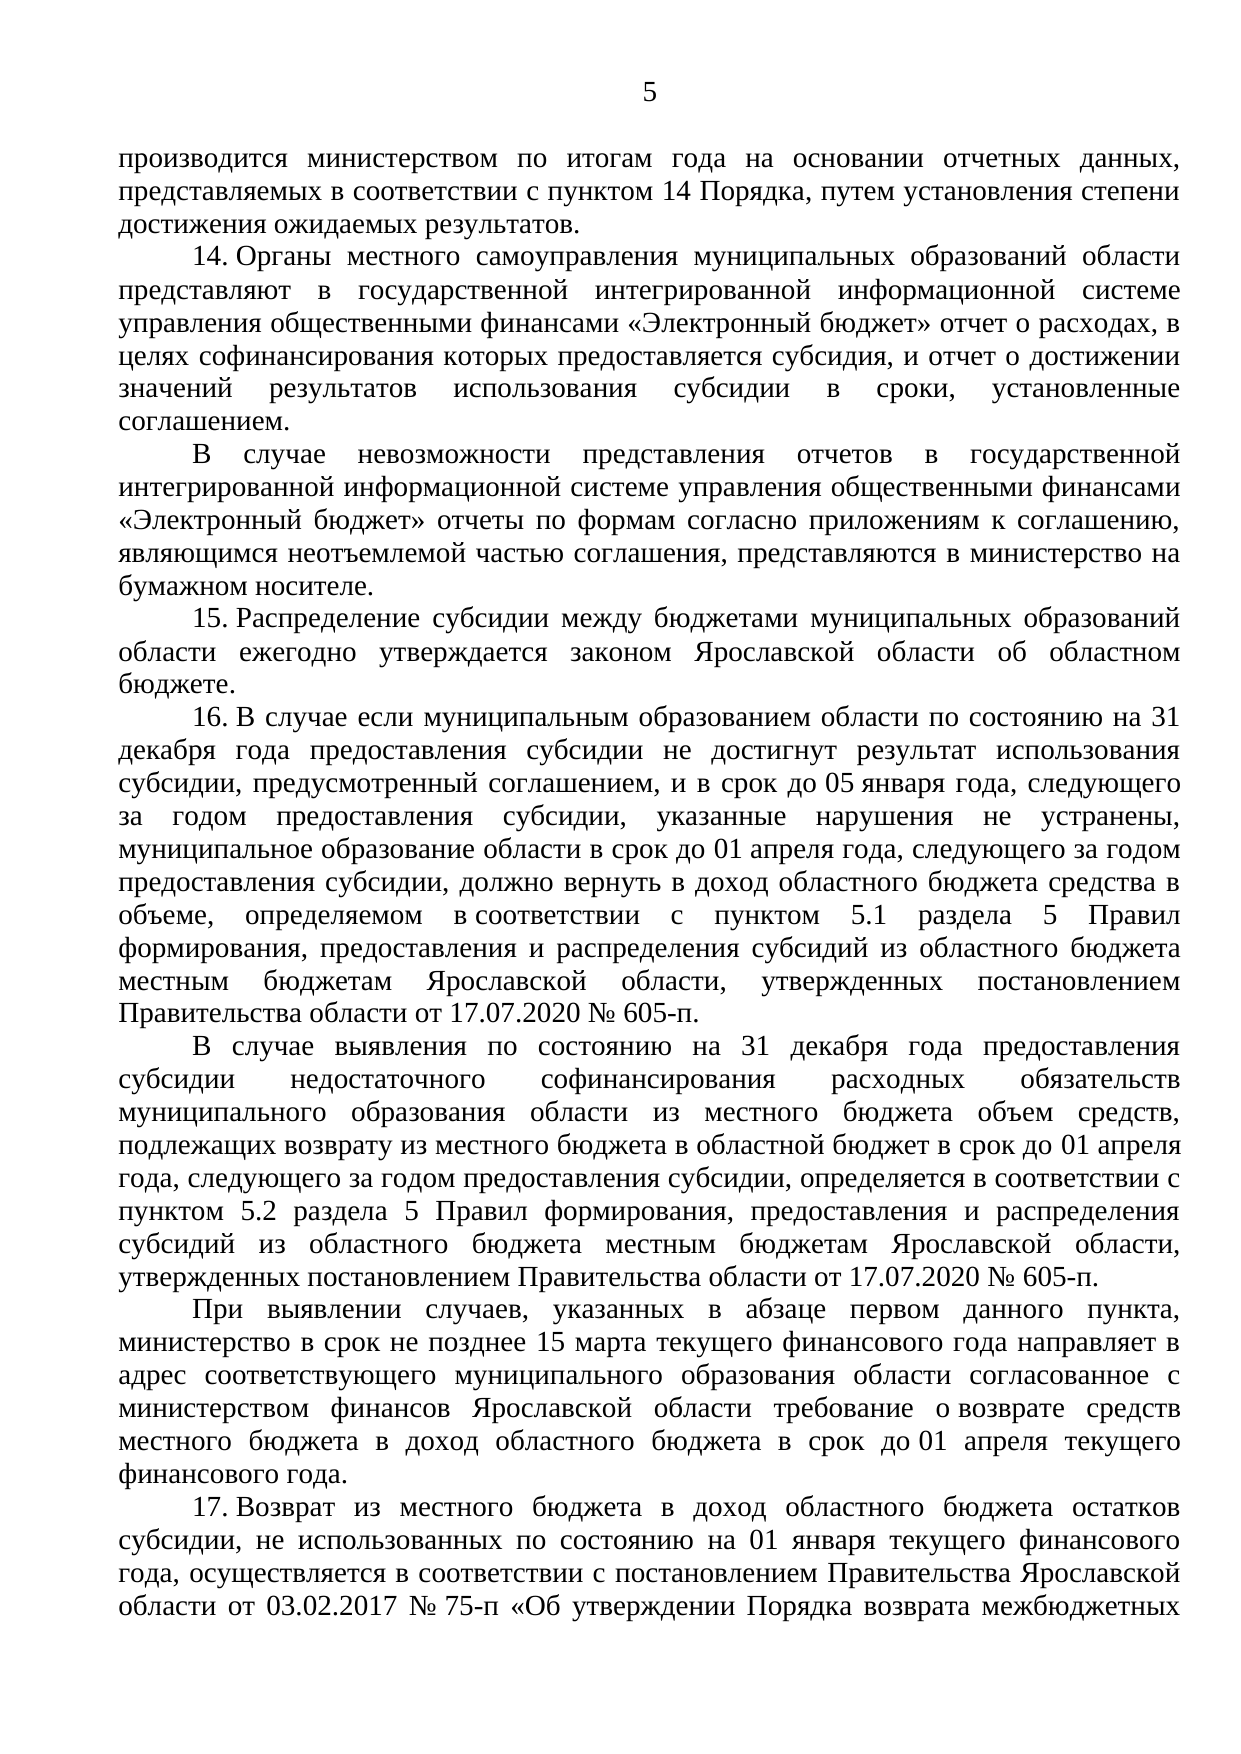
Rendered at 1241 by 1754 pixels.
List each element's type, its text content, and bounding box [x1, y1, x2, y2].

text 16. В случае если муниципальным образованием области по состоянию на 31 декабря года предоставления субсидии не достигнут результат использования субсидии, предусмотренный соглашением, и в срок до 05 января года, следующего за годом предоставления субсидии, указанные нарушения не устранены, муниципальное образование области в срок до 01 апреля года, следующего за годом предоставления субсидии, должно вернуть в доход областного бюджета средства в объеме, определяемом в соответствии с пунктом 5.1 раздела 5 Правил формирования, предоставления и распределения субсидий из областного бюджета местным бюджетам Ярославской области, утвержденных постановлением Правительства области от 17.07.2020 № 605-п. [118, 700, 1181, 1029]
text В случае невозможности представления отчетов в государственной интегрированной информационной системе управления общественными финансами «Электронный бюджет» отчеты по формам согласно приложениям к соглашению, являющимся неотъемлемой частью соглашения, представляются в министерство на бумажном носителе. [118, 437, 1181, 601]
text В случае выявления по состоянию на 31 декабря года предоставления субсидии недостаточного софинансирования расходных обязательств муниципального образования области из местного бюджета объем средств, подлежащих возврату из местного бюджета в областной бюджет в срок до 01 апреля года, следующего за годом предоставления субсидии, определяется в соответствии с пунктом 5.2 раздела 5 Правил формирования, предоставления и распределения субсидий из областного бюджета местным бюджетам Ярославской области, утвержденных постановлением Правительства области от 17.07.2020 № 605-п. [118, 1029, 1181, 1292]
text При выявлении случаев, указанных в абзаце первом данного пункта, министерство в срок не позднее 15 марта текущего финансового года направляет в адрес соответствующего муниципального образования области согласованное с министерством финансов Ярославской области требование о возврате средств местного бюджета в доход областного бюджета в срок до 01 апреля текущего финансового года. [118, 1292, 1181, 1490]
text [118, 141, 1181, 239]
text 15. Распределение субсидии между бюджетами муниципальных образований области ежегодно утверждается законом Ярославской области об областном бюджете. [118, 601, 1181, 700]
text 14. Органы местного самоуправления муниципальных образований области представляют в государственной интегрированной информационной системе управления общественными финансами «Электронный бюджет» отчет о расходах, в целях софинансирования которых предоставляется субсидия, и отчет о достижении значений результатов использования субсидии в сроки, установленные соглашением. [118, 239, 1181, 437]
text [118, 1490, 1181, 1621]
